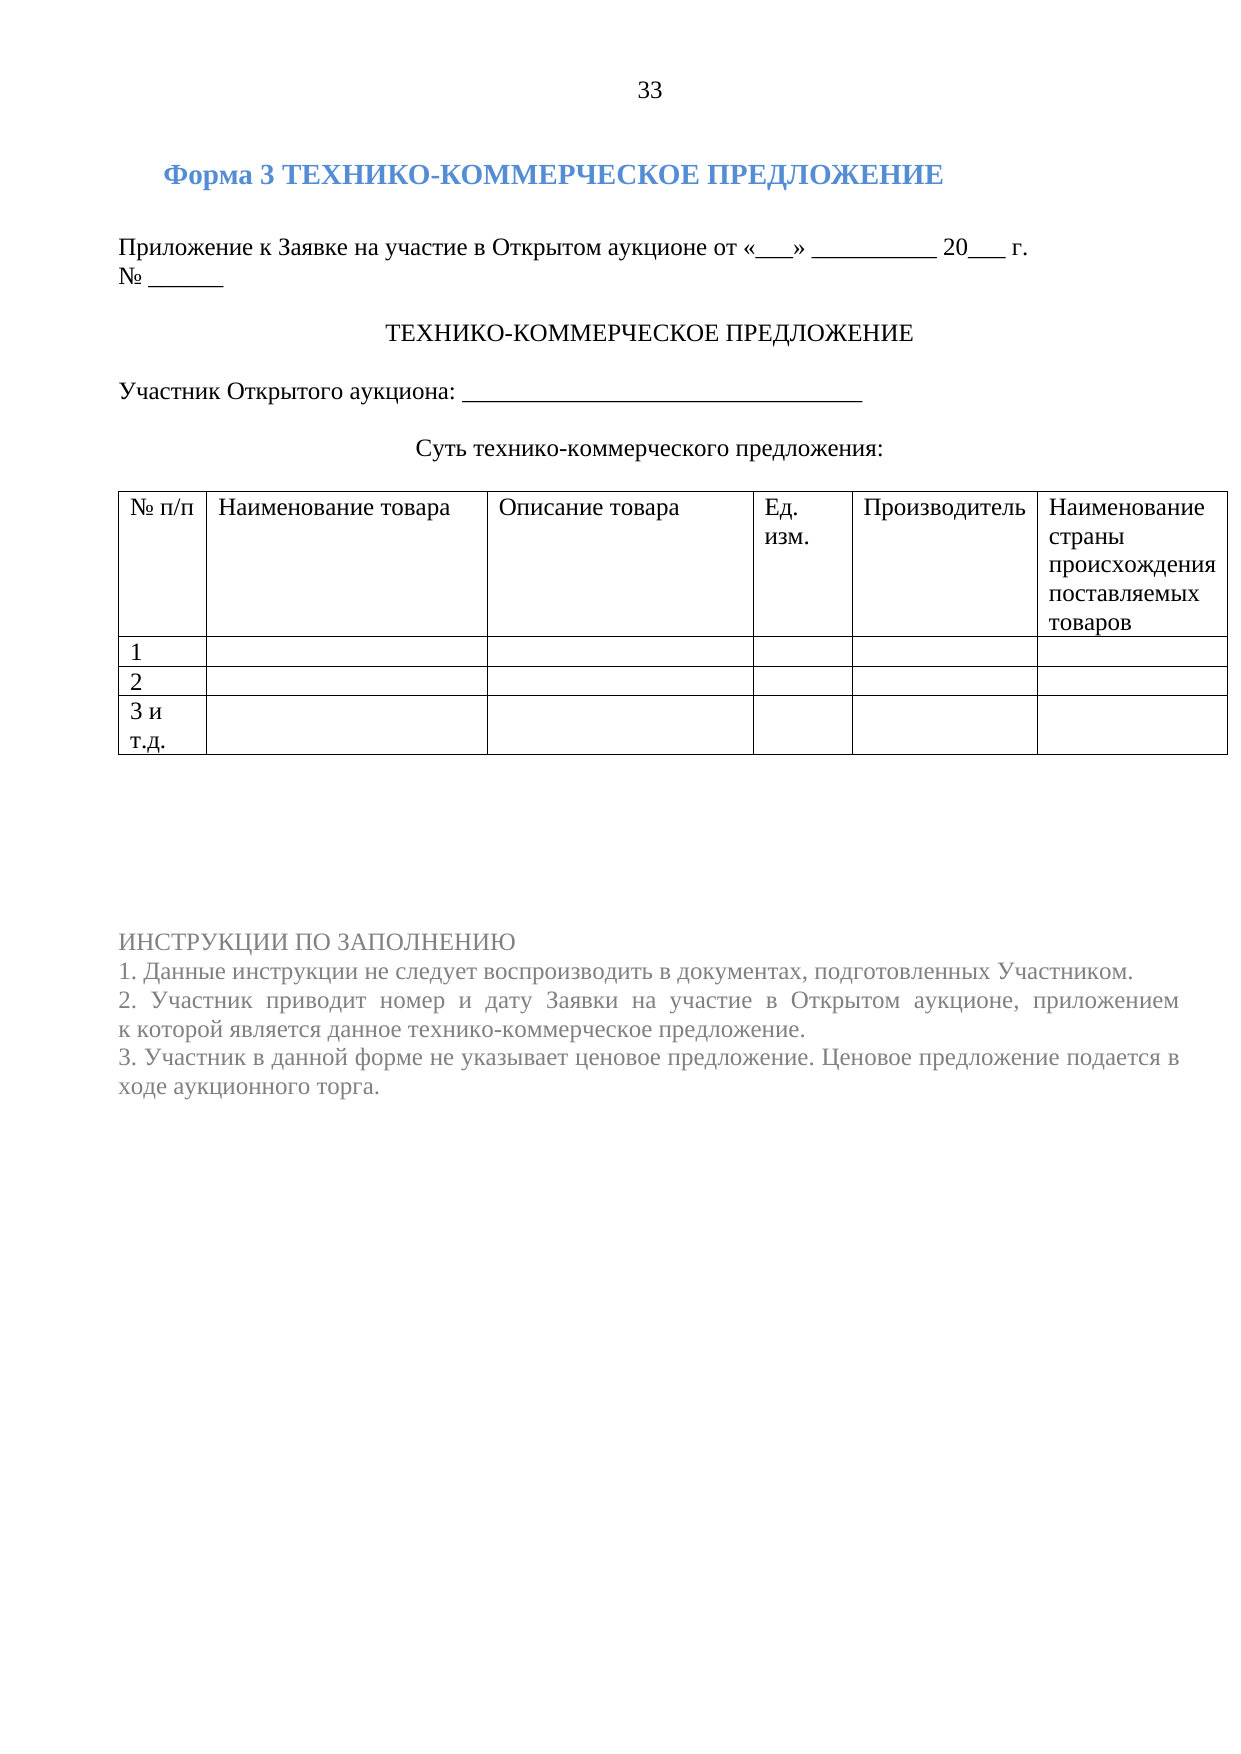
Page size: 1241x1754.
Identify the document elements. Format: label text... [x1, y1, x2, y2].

table_cell 2 [119, 667, 206, 695]
table_cell [1038, 637, 1227, 666]
table_cell [754, 637, 852, 666]
table_cell [207, 696, 487, 754]
table_header Производитель [853, 492, 1037, 636]
table_cell [488, 667, 753, 695]
table_cell [1038, 696, 1227, 754]
table_cell [207, 667, 487, 695]
table_header Ед. изм. [754, 492, 852, 636]
text ТЕХНИКО-КОММЕРЧЕСКОЕ ПРЕДЛОЖЕНИЕ [118, 318, 1181, 347]
table_cell [207, 637, 487, 666]
table_header Наименование страны происхождения поставляемых товаров [1038, 492, 1227, 636]
table_header № п/п [119, 492, 206, 636]
text 1. Данные инструкции не следует воспроизводить в документах, подготовленных Участником. [118, 956, 1181, 985]
table_cell 3 и т.д. [119, 696, 206, 754]
text № ______ [118, 261, 1181, 290]
table_cell [488, 696, 753, 754]
table_header Наименование товара [207, 492, 487, 636]
text Приложение к Заявке на участие в Открытом аукционе от «___» __________ 20___ г. [118, 232, 1181, 261]
text Суть технико-коммерческого предложения: [118, 433, 1181, 462]
table_cell [754, 667, 852, 695]
text 2. Участник приводит номер и дату Заявки на участие в Открытом аукционе, приложением к которой является данное технико-коммерческое предложение. [118, 985, 1181, 1042]
text Участник Открытого аукциона: ________________________________ [118, 376, 1181, 405]
text ИНСТРУКЦИИ ПО ЗАПОЛНЕНИЮ [118, 927, 1181, 956]
table_cell 1 [119, 637, 206, 666]
table_cell [488, 637, 753, 666]
table_header Описание товара [488, 492, 753, 636]
table_cell [853, 637, 1037, 666]
text 3. Участник в данной форме не указывает ценовое предложение. Ценовое предложение подается в ходе аукционного торга. [118, 1042, 1181, 1100]
text Форма 3 ТЕХНИКО-КОММЕРЧЕСКОЕ ПРЕДЛОЖЕНИЕ [163, 157, 1181, 191]
table_cell [853, 667, 1037, 695]
table_cell [853, 696, 1037, 754]
table_cell [1038, 667, 1227, 695]
table_cell [754, 696, 852, 754]
